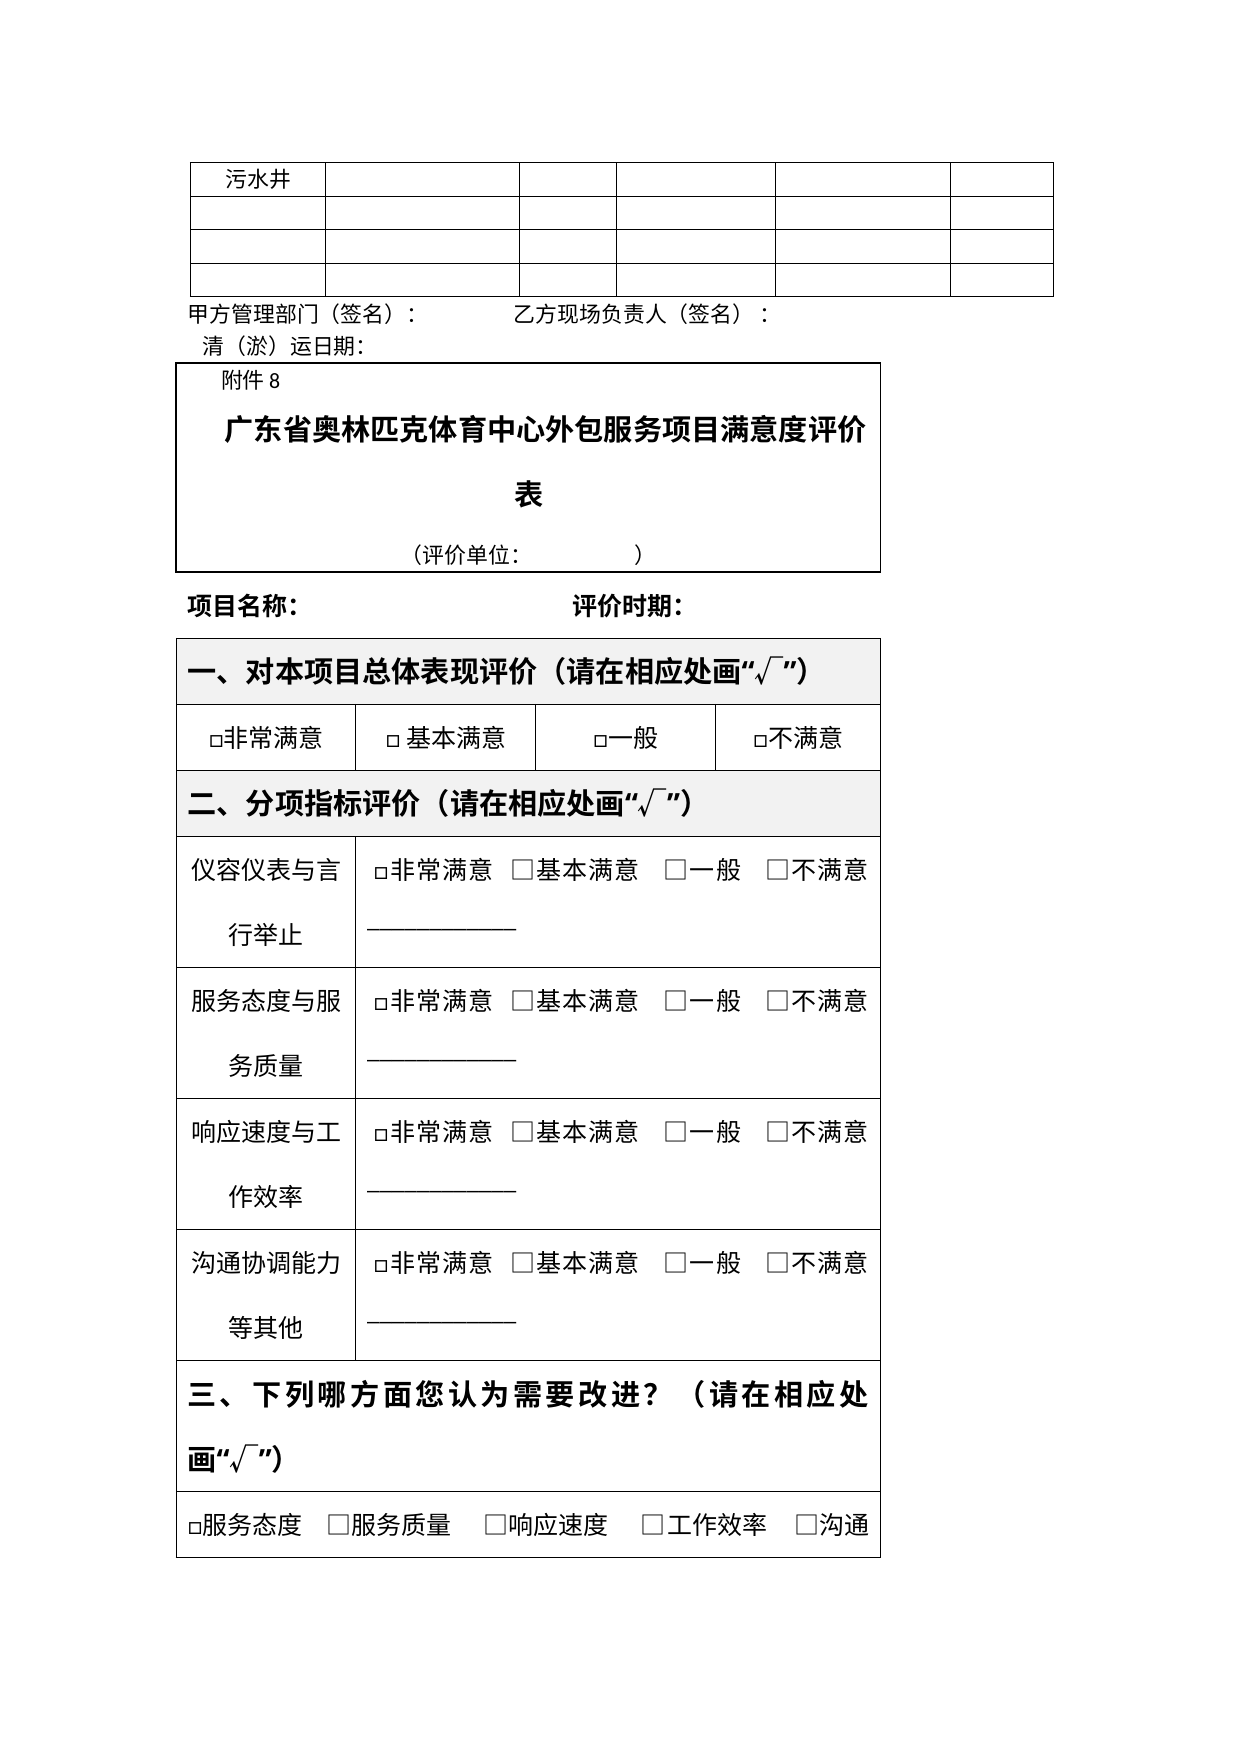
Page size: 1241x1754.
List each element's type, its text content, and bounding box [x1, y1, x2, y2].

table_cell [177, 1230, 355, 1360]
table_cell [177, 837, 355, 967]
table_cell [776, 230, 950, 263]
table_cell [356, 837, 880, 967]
text 清（淤）运日期： [187, 330, 1053, 362]
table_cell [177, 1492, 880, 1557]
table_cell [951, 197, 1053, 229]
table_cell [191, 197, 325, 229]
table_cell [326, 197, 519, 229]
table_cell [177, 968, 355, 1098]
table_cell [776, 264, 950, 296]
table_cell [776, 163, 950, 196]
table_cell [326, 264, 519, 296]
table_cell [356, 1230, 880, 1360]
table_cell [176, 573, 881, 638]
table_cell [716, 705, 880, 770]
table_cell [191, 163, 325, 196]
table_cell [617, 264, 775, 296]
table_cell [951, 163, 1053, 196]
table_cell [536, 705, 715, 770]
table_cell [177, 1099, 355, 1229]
text 甲方管理部门（签名）： 乙方现场负责人（签名） ： [187, 297, 1053, 330]
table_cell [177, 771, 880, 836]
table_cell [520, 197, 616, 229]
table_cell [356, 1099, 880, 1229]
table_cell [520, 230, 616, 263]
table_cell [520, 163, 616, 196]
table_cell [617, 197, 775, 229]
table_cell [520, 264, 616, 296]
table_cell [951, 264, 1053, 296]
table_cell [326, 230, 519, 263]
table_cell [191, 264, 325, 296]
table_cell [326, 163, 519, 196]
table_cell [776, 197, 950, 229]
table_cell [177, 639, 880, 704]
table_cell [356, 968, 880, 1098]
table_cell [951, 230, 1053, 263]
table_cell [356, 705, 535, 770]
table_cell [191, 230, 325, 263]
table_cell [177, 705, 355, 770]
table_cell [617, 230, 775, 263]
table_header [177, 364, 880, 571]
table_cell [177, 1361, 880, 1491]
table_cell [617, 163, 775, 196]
